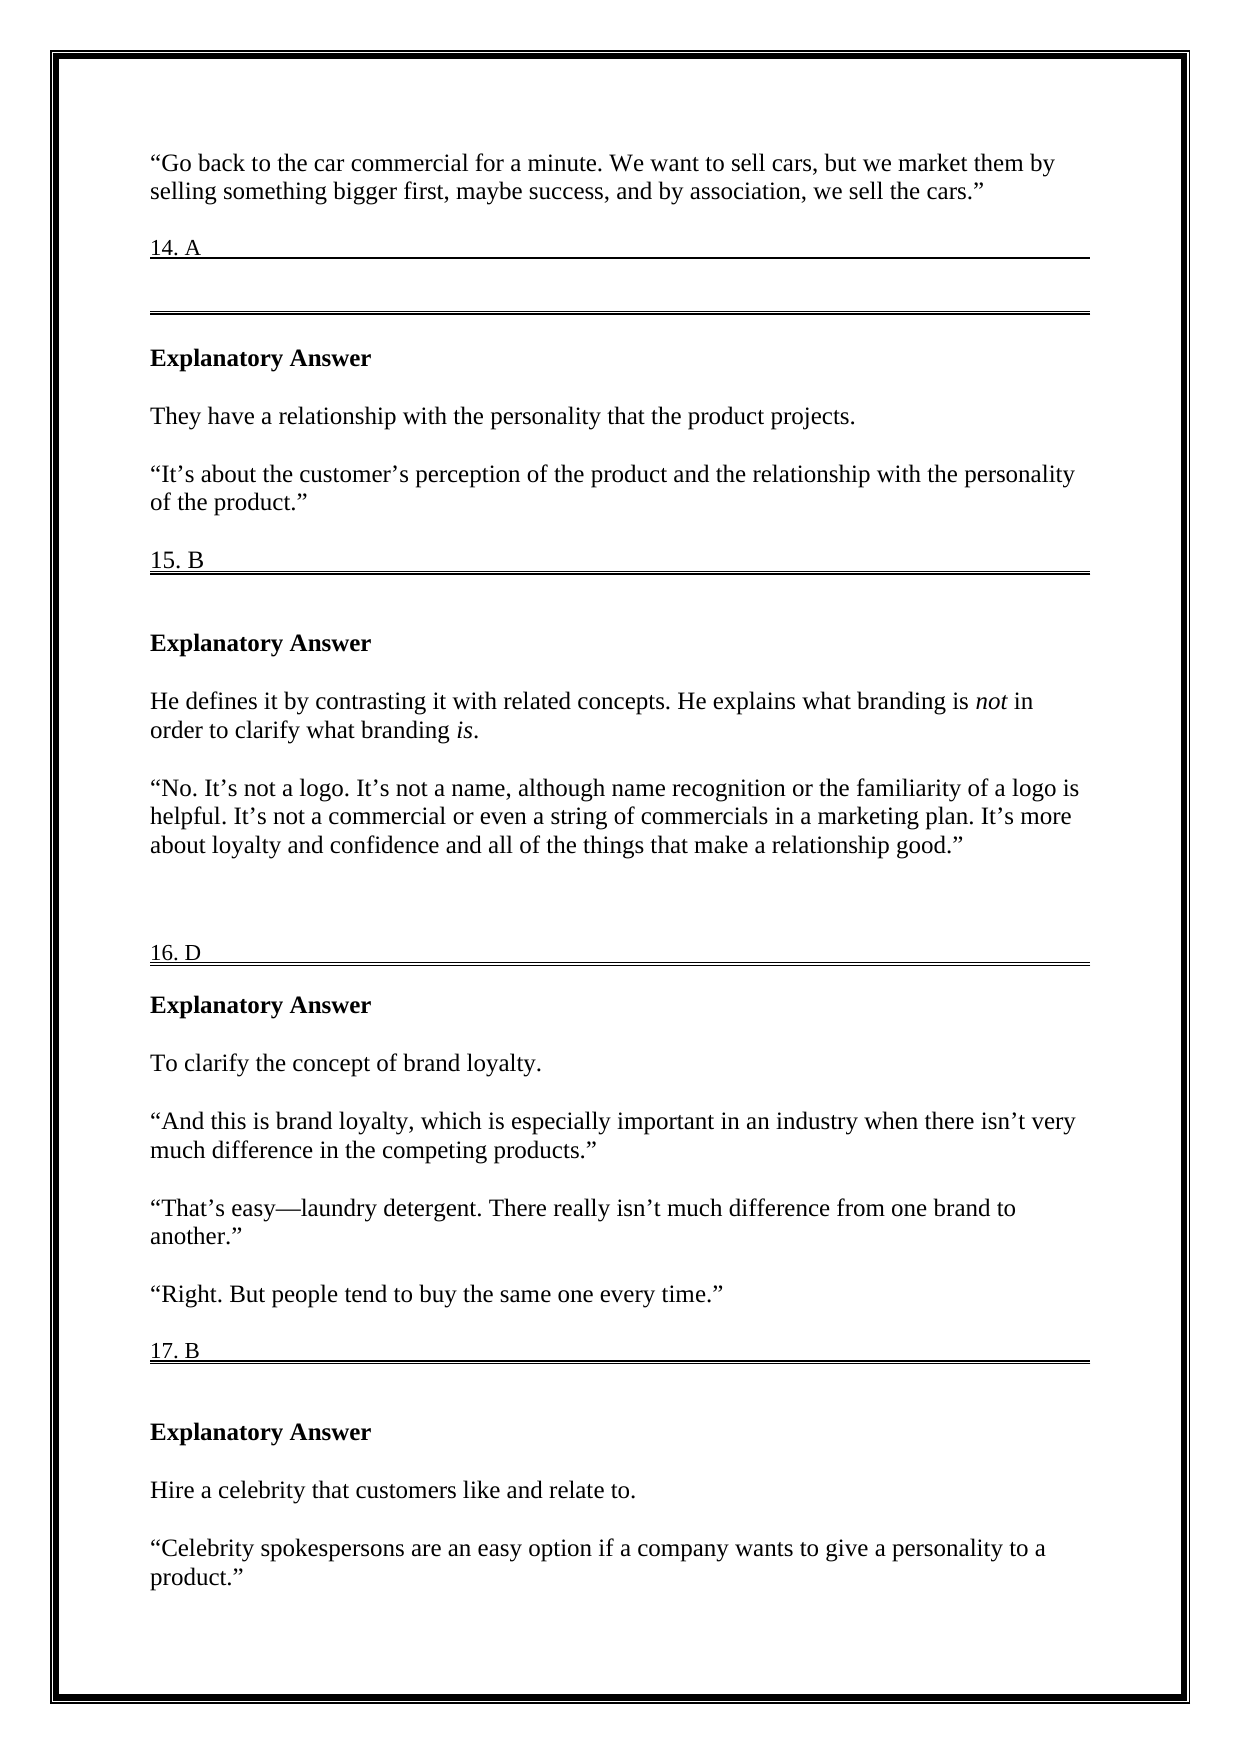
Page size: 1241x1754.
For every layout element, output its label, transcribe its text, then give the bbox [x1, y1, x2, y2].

text “No. It’s not a logo. It’s not a name, although name recognition or the familiarity of a logo is helpful. It’s not a commercial or even a string of commercials in a marketing plan. It’s more about loyalty and confidence and all of the things that make a relationship good.” [150, 773, 1090, 859]
text 14. ATop of Form [150, 234, 1090, 257]
text “Celebrity spokespersons are an easy option if a company wants to give a personality to a product.” [150, 1533, 1090, 1590]
text Hire a celebrity that customers like and relate to. [150, 1475, 1090, 1504]
text “That’s easy—laundry detergent. There really isn’t much difference from one brand to another.” [150, 1193, 1090, 1250]
text Explanatory Answer [150, 343, 1090, 372]
text To clarify the concept of brand loyalty. [150, 1048, 1090, 1077]
text “Go back to the car commercial for a minute. We want to sell cars, but we market them by selling something bigger first, maybe success, and by association, we sell the cars.” [150, 148, 1090, 205]
text “Right. But people tend to buy the same one every time.” [150, 1279, 1090, 1308]
text 17. B [150, 1337, 1090, 1360]
text They have a relationship with the personality that the product projects. [150, 401, 1090, 429]
text Explanatory Answer [150, 1417, 1090, 1446]
text 16. D [150, 939, 1090, 962]
text “It’s about the customer’s perception of the product and the relationship with the personality of the product.” [150, 459, 1090, 516]
text “And this is brand loyalty, which is especially important in an industry when there isn’t very much difference in the competing products.” [150, 1106, 1090, 1163]
text He defines it by contrasting it with related concepts. He explains what branding is not in order to clarify what branding is. [150, 686, 1090, 743]
text Explanatory Answer [150, 628, 1090, 657]
text 15. B [150, 545, 1090, 571]
text Explanatory Answer [150, 990, 1090, 1019]
